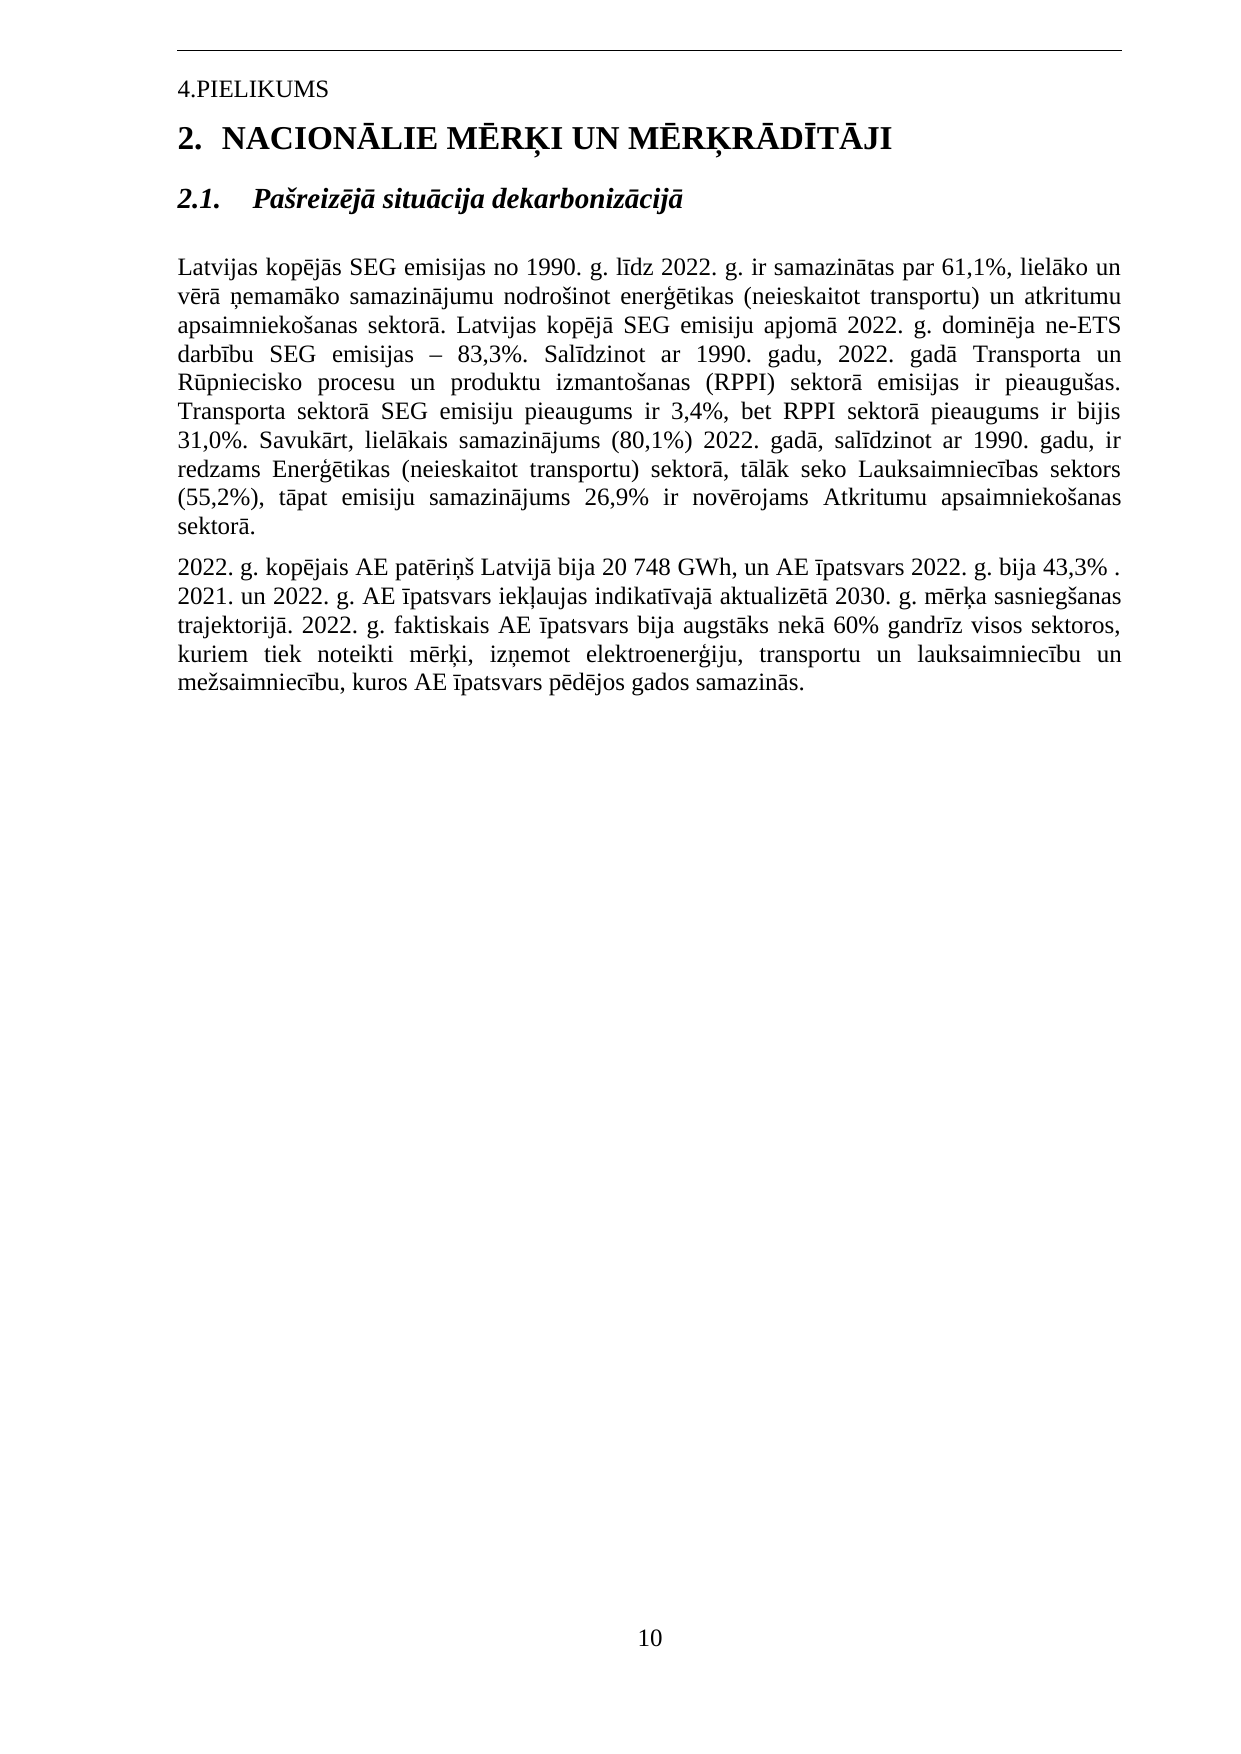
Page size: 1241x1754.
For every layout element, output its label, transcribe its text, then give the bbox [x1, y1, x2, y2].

text Pašreizējā situācija dekarbonizācijā [177, 181, 1122, 215]
text 2022. g. kopējais AE patēriņš Latvijā bija 20 748 GWh, un AE īpatsvars 2022. g. bija 43,3% . 2021. un 2022. g. AE īpatsvars iekļaujas indikatīvajā aktualizētā 2030. g. mērķa sasniegšanas trajektorijā. 2022. g. faktiskais AE īpatsvars bija augstāks nekā 60% gandrīz visos sektoros, kuriem tiek noteikti mērķi, izņemot elektroenerģiju, transportu un lauksaimniecību un mežsaimniecību, kuros AE īpatsvars pēdējos gados samazinās. [177, 552, 1122, 696]
text Latvijas kopējās SEG emisijas no 1990. g. līdz 2022. g. ir samazinātas par 61,1%, lielāko un vērā ņemamāko samazinājumu nodrošinot enerģētikas (neieskaitot transportu) un atkritumu apsaimniekošanas sektorā. Latvijas kopējā SEG emisiju apjomā 2022. g. dominēja ne-ETS darbību SEG emisijas – 83,3%. Salīdzinot ar 1990. gadu, 2022. gadā Transporta un Rūpniecisko procesu un produktu izmantošanas (RPPI) sektorā emisijas ir pieaugušas. Transporta sektorā SEG emisiju pieaugums ir 3,4%, bet RPPI sektorā pieaugums ir bijis 31,0%. Savukārt, lielākais samazinājums (80,1%) 2022. gadā, salīdzinot ar 1990. gadu, ir redzams Enerģētikas (neieskaitot transportu) sektorā, tālāk seko Lauksaimniecības sektors (55,2%), tāpat emisiju samazinājums 26,9% ir novērojams Atkritumu apsaimniekošanas sektorā. [177, 252, 1122, 540]
text NACIONĀLIE MĒRĶI UN MĒRĶRĀDĪTĀJI [177, 118, 1122, 156]
